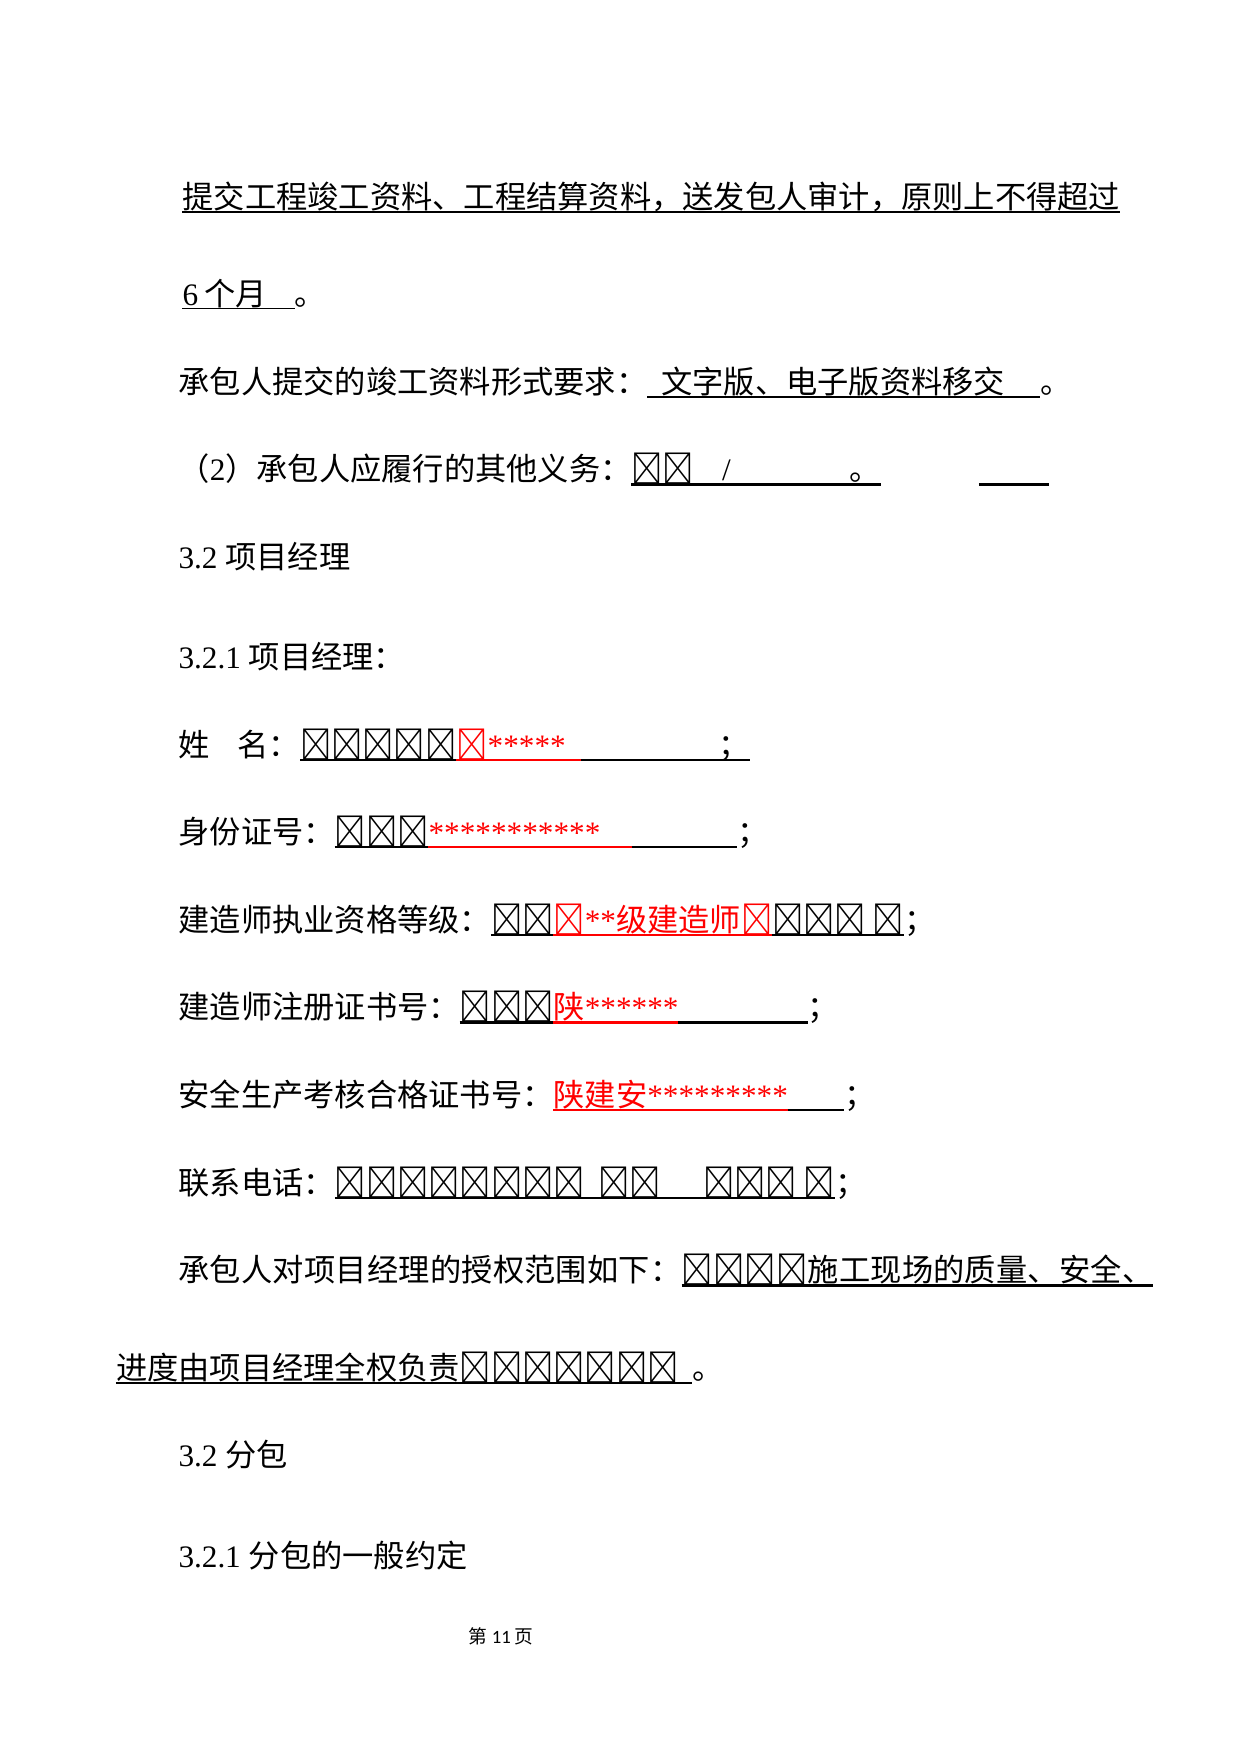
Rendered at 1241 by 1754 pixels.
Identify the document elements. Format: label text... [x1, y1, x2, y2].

text 建造师执业资格等级：**级建造师 ； [116, 885, 1122, 950]
text 联系电话：   ； [116, 1148, 1122, 1213]
text 安全生产考核合格证书号：陕建安********* ； [116, 1060, 1122, 1125]
text 身份证号：***********  ； [116, 798, 1122, 863]
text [182, 162, 1122, 324]
text 姓 名：*****  ； [116, 710, 1122, 775]
text （2）承包人应履行的其他义务： / 。 [116, 435, 1122, 500]
text 3.2 项目经理 [116, 522, 1122, 587]
text 3.2.1 分包的一般约定 [116, 1521, 1122, 1586]
text 3.2 分包 [116, 1421, 1122, 1486]
text 承包人提交的竣工资料形式要求： 文字版、电子版资料移交 。 [116, 347, 1122, 412]
text 3.2.1 项目经理： [116, 622, 1122, 687]
text 建造师注册证书号：陕****** ； [116, 973, 1122, 1038]
text 承包人对项目经理的授权范围如下：施工现场的质量、安全、进度由项目经理全权负责 。 [116, 1236, 1122, 1398]
